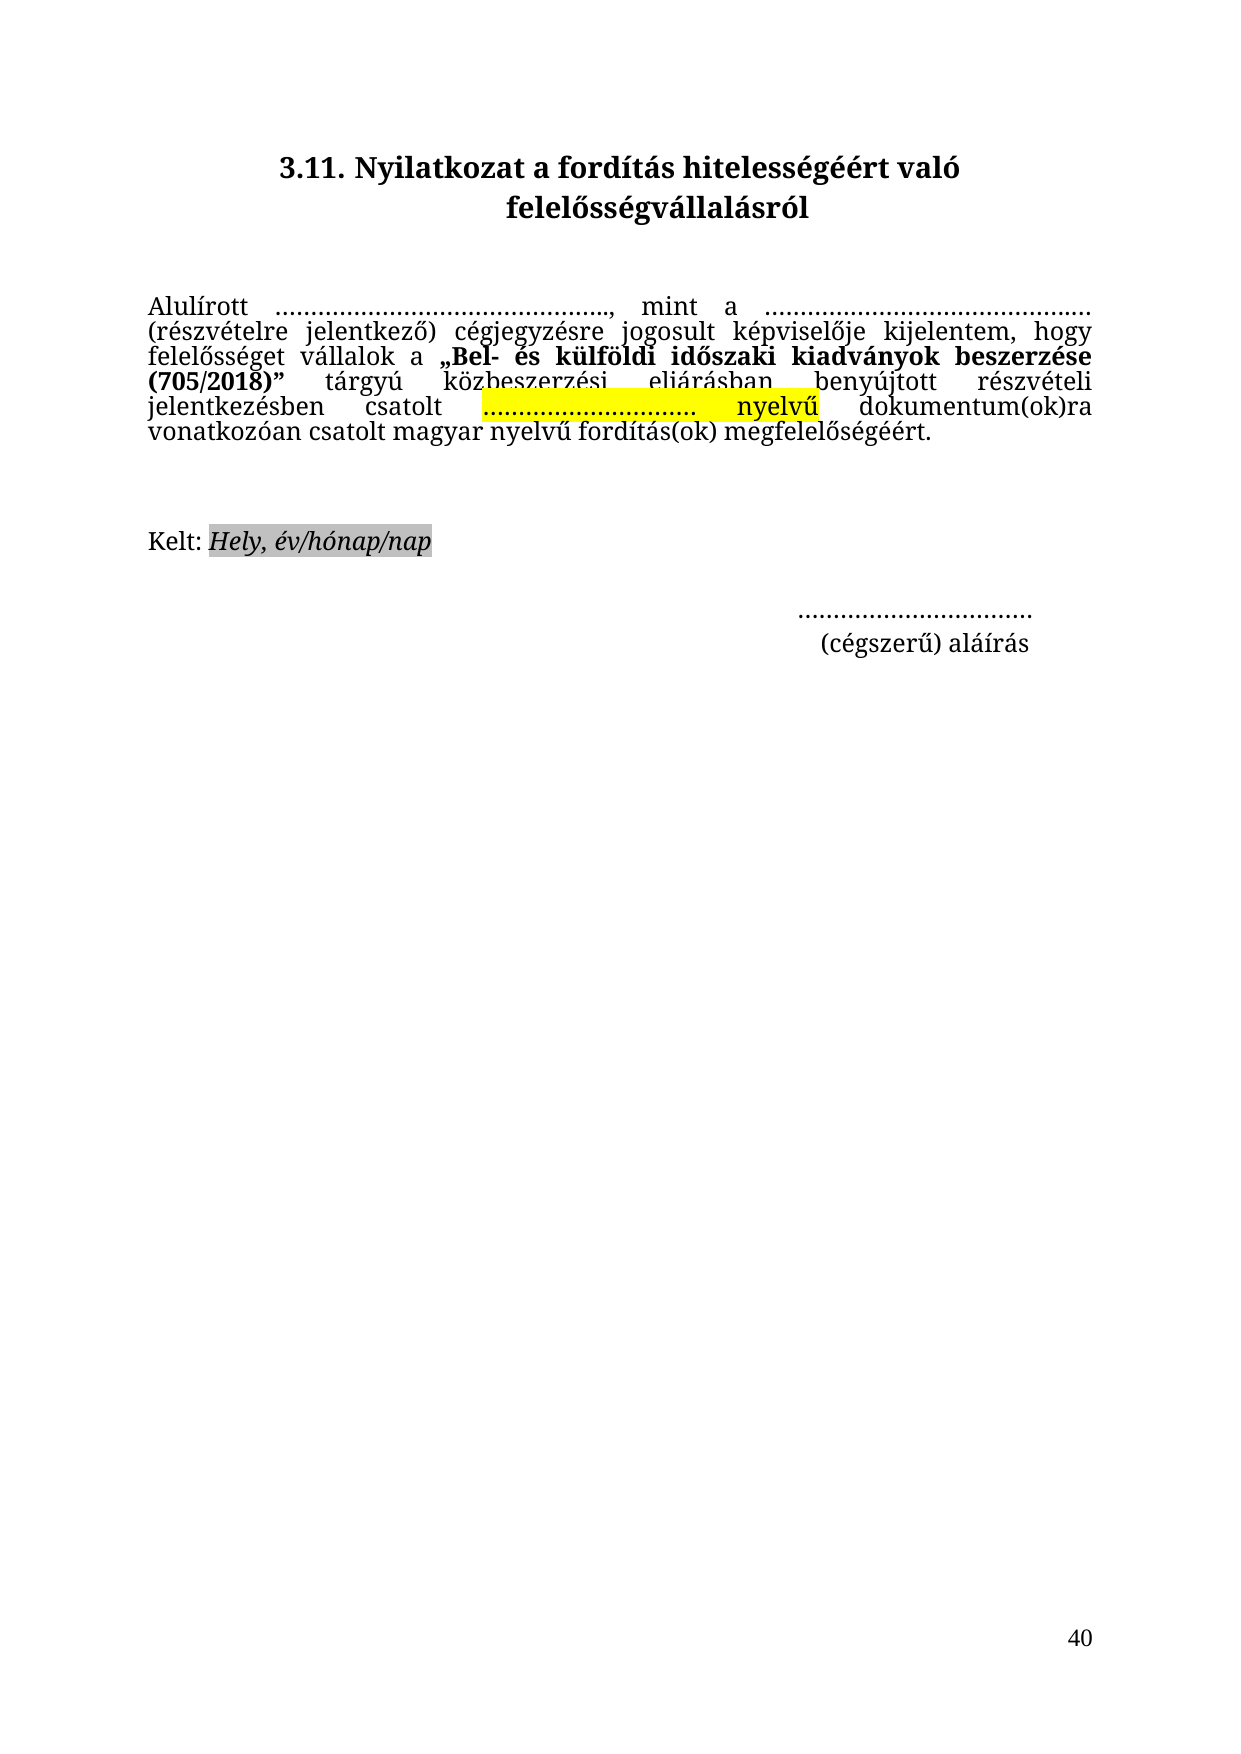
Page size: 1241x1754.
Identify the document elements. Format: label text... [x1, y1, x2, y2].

text Alulírott ……………………………………….., mint a …………………………………….… (részvételre jelentkező) cégjegyzésre jogosult képviselője kijelentem, hogy felelősséget vállalok a „Bel- és külföldi időszaki kiadványok beszerzése (705/2018)” tárgyú közbeszerzési eljárásban benyújtott részvételi jelentkezésben csatolt ………………………… nyelvű dokumentum(ok)ra vonatkozóan csatolt magyar nyelvű fordítás(ok) megfelelőségéért. [148, 295, 1093, 445]
subtitle Nyilatkozat a fordítás hitelességéért való felelősségvállalásról [148, 148, 1093, 227]
text …………………………… [738, 592, 1093, 626]
text Kelt: Hely, év/hónap/nap [148, 523, 1093, 557]
text (cégszerű) aláírás [738, 626, 1093, 660]
